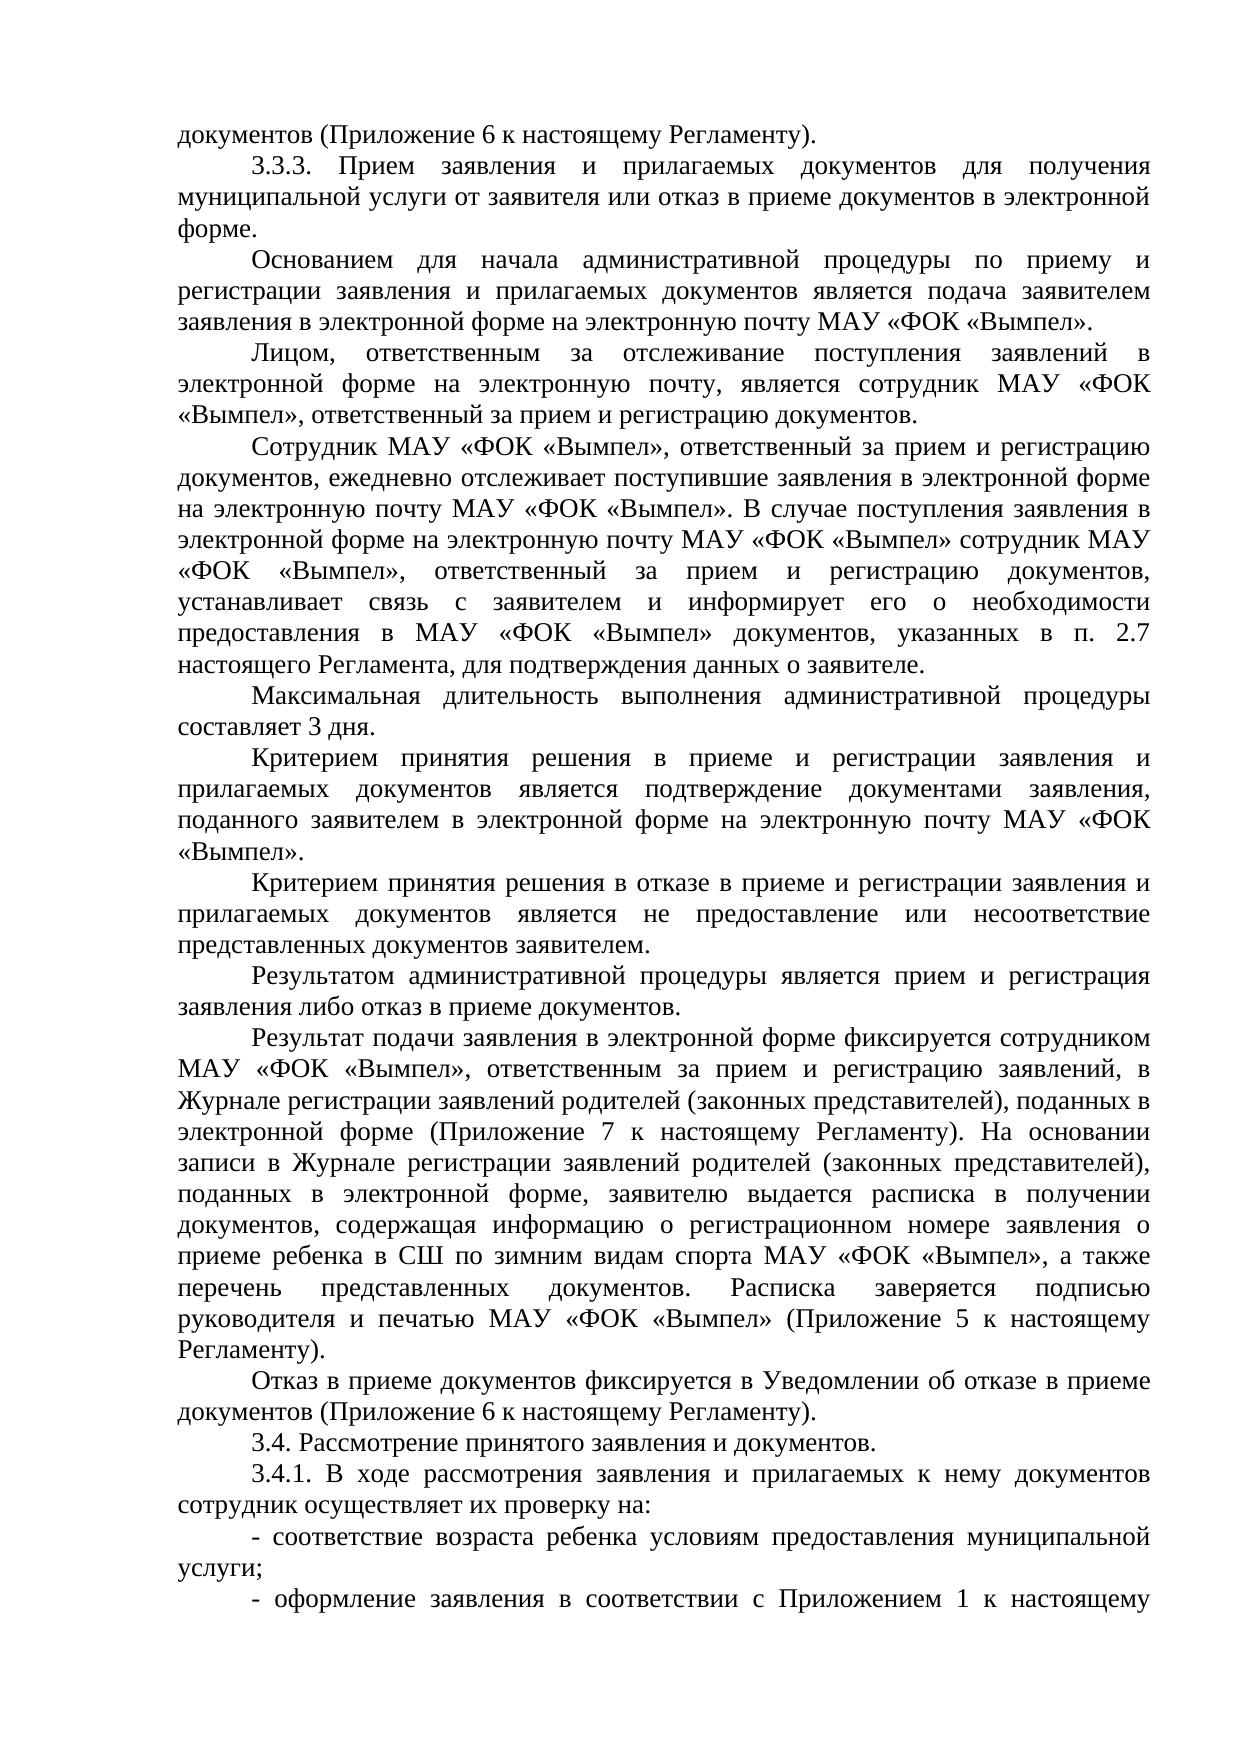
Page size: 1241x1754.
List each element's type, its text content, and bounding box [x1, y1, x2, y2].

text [177, 1582, 1152, 1613]
text Критерием принятия решения в отказе в приеме и регистрации заявления и прилагаемых документов является не предоставление или несоответствие представленных документов заявителем. [177, 866, 1152, 959]
text - соответствие возраста ребенка условиям предоставления муниципальной услуги; [177, 1520, 1152, 1582]
text Максимальная длительность выполнения административной процедуры составляет 3 дня. [177, 679, 1152, 741]
text 3.4.1. В ходе рассмотрения заявления и прилагаемых к нему документов сотрудник осуществляет их проверку на: [177, 1457, 1152, 1520]
text Сотрудник МАУ «ФОК «Вымпел», ответственный за прием и регистрацию документов, ежедневно отслеживает поступившие заявления в электронной форме на электронную почту МАУ «ФОК «Вымпел». В случае поступления заявления в электронной форме на электронную почту МАУ «ФОК «Вымпел» сотрудник МАУ «ФОК «Вымпел», ответственный за прием и регистрацию документов, устанавливает связь с заявителем и информирует его о необходимости предоставления в МАУ «ФОК «Вымпел» документов, указанных в п. 2.7 настоящего Регламента, для подтверждения данных о заявителе. [177, 430, 1152, 679]
text Отказ в приеме документов фиксируется в Уведомлении об отказе в приеме документов (Приложение 6 к настоящему Регламенту). [177, 1364, 1152, 1426]
text Критерием принятия решения в приеме и регистрации заявления и прилагаемых документов является подтверждение документами заявления, поданного заявителем в электронной форме на электронную почту МАУ «ФОК «Вымпел». [177, 741, 1152, 866]
text Основанием для начала административной процедуры по приему и регистрации заявления и прилагаемых документов является подача заявителем заявления в электронной форме на электронную почту МАУ «ФОК «Вымпел». [177, 243, 1152, 336]
text Результат подачи заявления в электронной форме фиксируется сотрудником МАУ «ФОК «Вымпел», ответственным за прием и регистрацию заявлений, в Журнале регистрации заявлений родителей (законных представителей), поданных в электронной форме (Приложение 7 к настоящему Регламенту). На основании записи в Журнале регистрации заявлений родителей (законных представителей), поданных в электронной форме, заявителю выдается расписка в получении документов, содержащая информацию о регистрационном номере заявления о приеме ребенка в СШ по зимним видам спорта МАУ «ФОК «Вымпел», а также перечень представленных документов. Расписка заверяется подписью руководителя и печатью МАУ «ФОК «Вымпел» (Приложение 5 к настоящему Регламенту). [177, 1021, 1152, 1364]
text Лицом, ответственным за отслеживание поступления заявлений в электронной форме на электронную почту, является сотрудник МАУ «ФОК «Вымпел», ответственный за прием и регистрацию документов. [177, 336, 1152, 430]
text Результатом административной процедуры является прием и регистрация заявления либо отказ в приеме документов. [177, 959, 1152, 1021]
text 3.4. Рассмотрение принятого заявления и документов. [177, 1426, 1152, 1457]
text 3.3.3. Прием заявления и прилагаемых документов для получения муниципальной услуги от заявителя или отказ в приеме документов в электронной форме. [177, 149, 1152, 243]
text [177, 118, 1152, 149]
